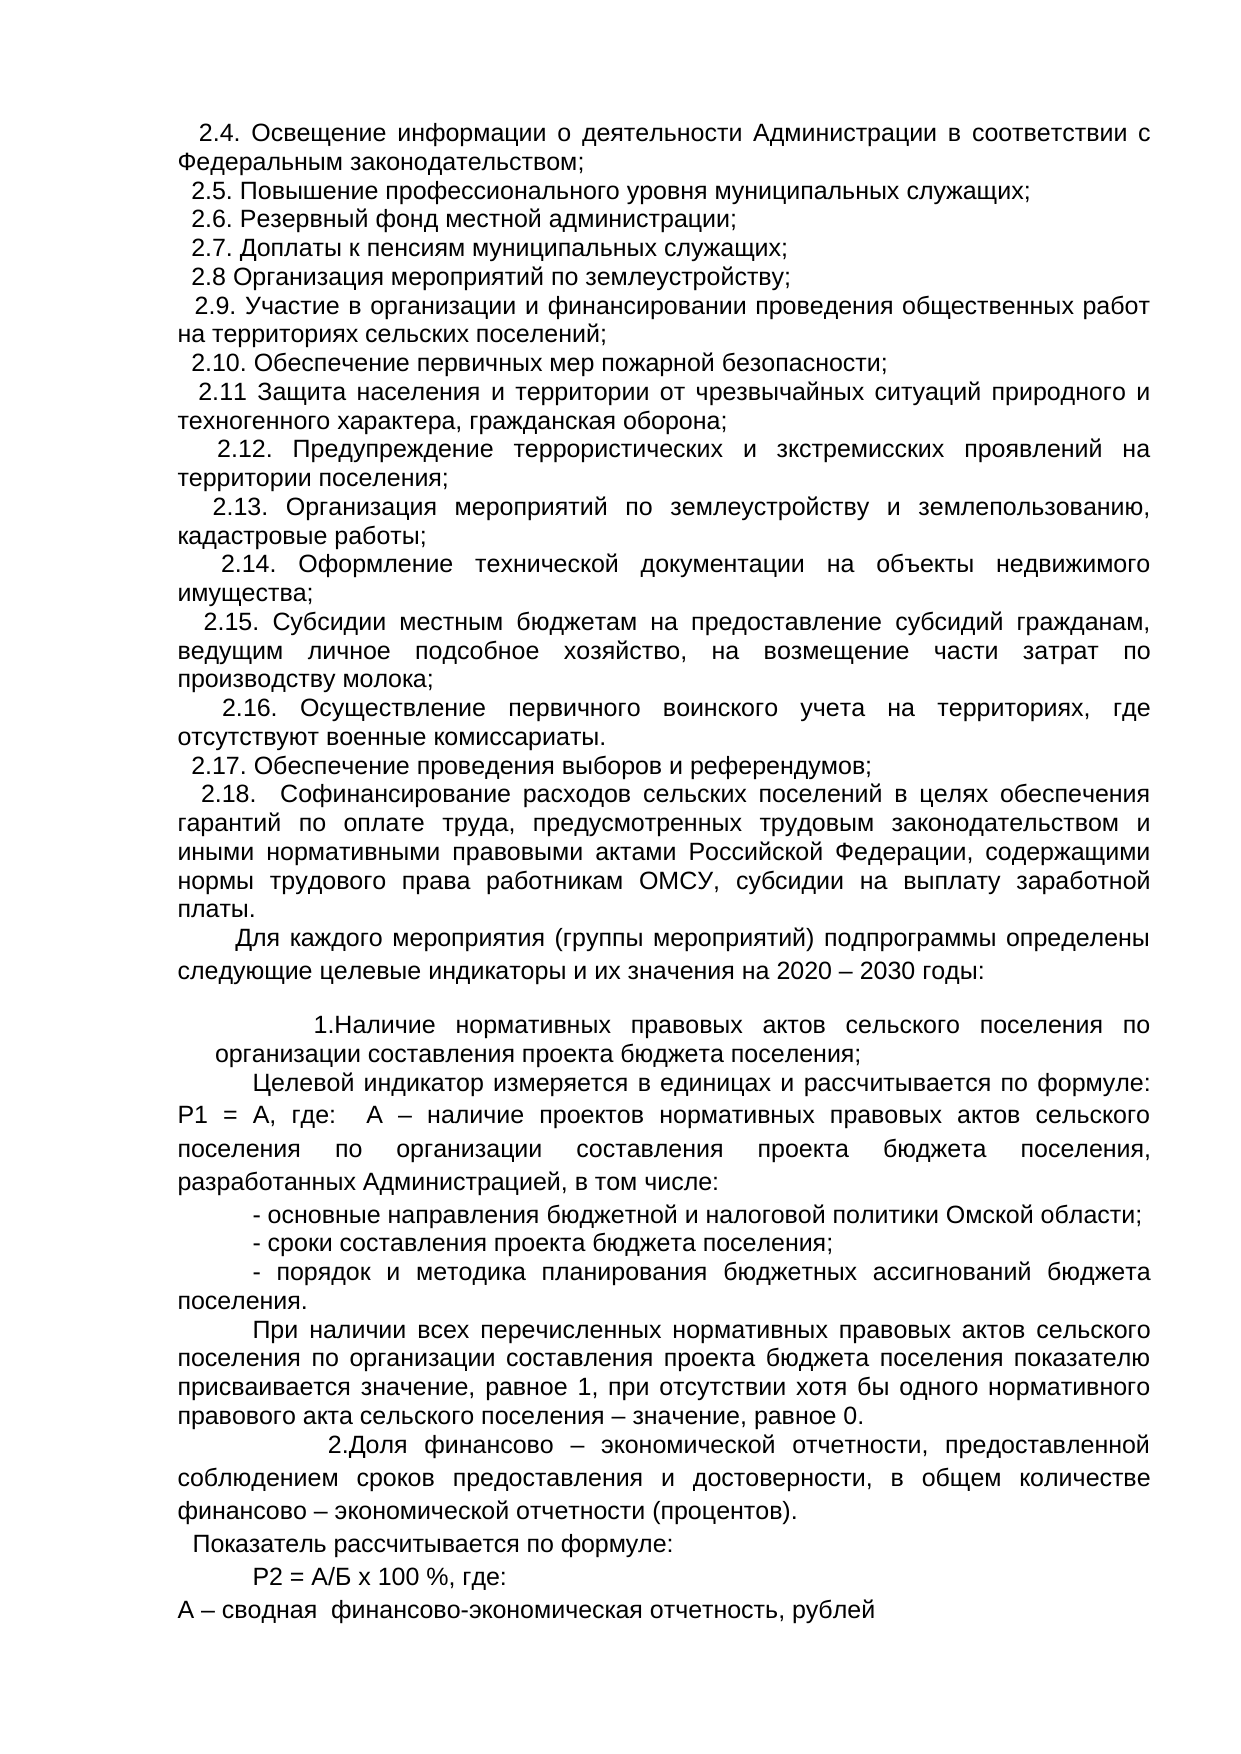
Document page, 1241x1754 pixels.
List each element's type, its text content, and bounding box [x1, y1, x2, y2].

text 2.4. Освещение информации о деятельности Администрации в соответствии с Федеральным законодательством; [177, 118, 1152, 176]
text 2.7. Доплаты к пенсиям муниципальных служащих; [177, 233, 1152, 262]
text 2.14. Оформление технической документации на объекты недвижимого имущества; [177, 549, 1152, 607]
text 2.5. Повышение профессионального уровня муниципальных служащих; [177, 176, 1152, 204]
text 2.16. Осуществление первичного воинского учета на территориях, где отсутствуют военные комиссариаты. [177, 693, 1152, 751]
text - основные направления бюджетной и налоговой политики Омской области; [177, 1199, 1152, 1228]
text 1.Наличие нормативных правовых актов сельского поселения по организации составления проекта бюджета поселения; [215, 1010, 1152, 1067]
text - сроки составления проекта бюджета поселения; [177, 1228, 1152, 1257]
text - порядок и методика планирования бюджетных ассигнований бюджета поселения. [177, 1257, 1152, 1314]
text 2.9. Участие в организации и финансировании проведения общественных работ на территориях сельских поселений; [177, 291, 1152, 348]
text 2.13. Организация мероприятий по землеустройству и землепользованию, кадастровые работы; [177, 492, 1152, 549]
text Целевой индикатор измеряется в единицах и рассчитывается по формуле: Р1 = А, где: А – наличие проектов нормативных правовых актов сельского поселения по организации составления проекта бюджета поселения, разработанных Администрацией, в том числе: [177, 1067, 1152, 1195]
text 2.11 Защита населения и территории от чрезвычайных ситуаций природного и техногенного характера, гражданская оборона; [177, 377, 1152, 434]
text 2.10. Обеспечение первичных мер пожарной безопасности; [177, 348, 1152, 377]
text Р2 = А/Б х 100 %, где: [177, 1562, 1152, 1590]
text Показатель рассчитывается по формуле: [192, 1529, 1152, 1557]
text 2.12. Предупреждение террористических и зкстремисских проявлений на территории поселения; [177, 434, 1152, 492]
text 2.8 Организация мероприятий по землеустройству; [177, 262, 1152, 291]
text 2.15. Субсидии местным бюджетам на предоставление субсидий гражданам, ведущим личное подсобное хозяйство, на возмещение части затрат по производству молока; [177, 607, 1152, 693]
text А – сводная финансово-экономическая отчетность, рублей [177, 1595, 1152, 1623]
text 2.Доля финансово – экономической отчетности, предоставленной соблюдением сроков предоставления и достоверности, в общем количестве финансово – экономической отчетности (процентов). [177, 1429, 1152, 1524]
text 2.18. Софинансирование расходов сельских поселений в целях обеспечения гарантий по оплате труда, предусмотренных трудовым законодательством и иными нормативными правовыми актами Российской Федерации, содержащими нормы трудового права работникам ОМСУ, субсидии на выплату заработной платы. [177, 779, 1152, 923]
text 2.17. Обеспечение проведения выборов и референдумов; [177, 751, 1152, 779]
text При наличии всех перечисленных нормативных правовых актов сельского поселения по организации составления проекта бюджета поселения показателю присваивается значение, равное 1, при отсутствии хотя бы одного нормативного правового акта сельского поселения – значение, равное 0. [177, 1314, 1152, 1429]
text Для каждого мероприятия (группы мероприятий) подпрограммы определены следующие целевые индикаторы и их значения на 2020 – 2030 годы: [177, 923, 1152, 985]
text 2.6. Резервный фонд местной администрации; [177, 204, 1152, 233]
